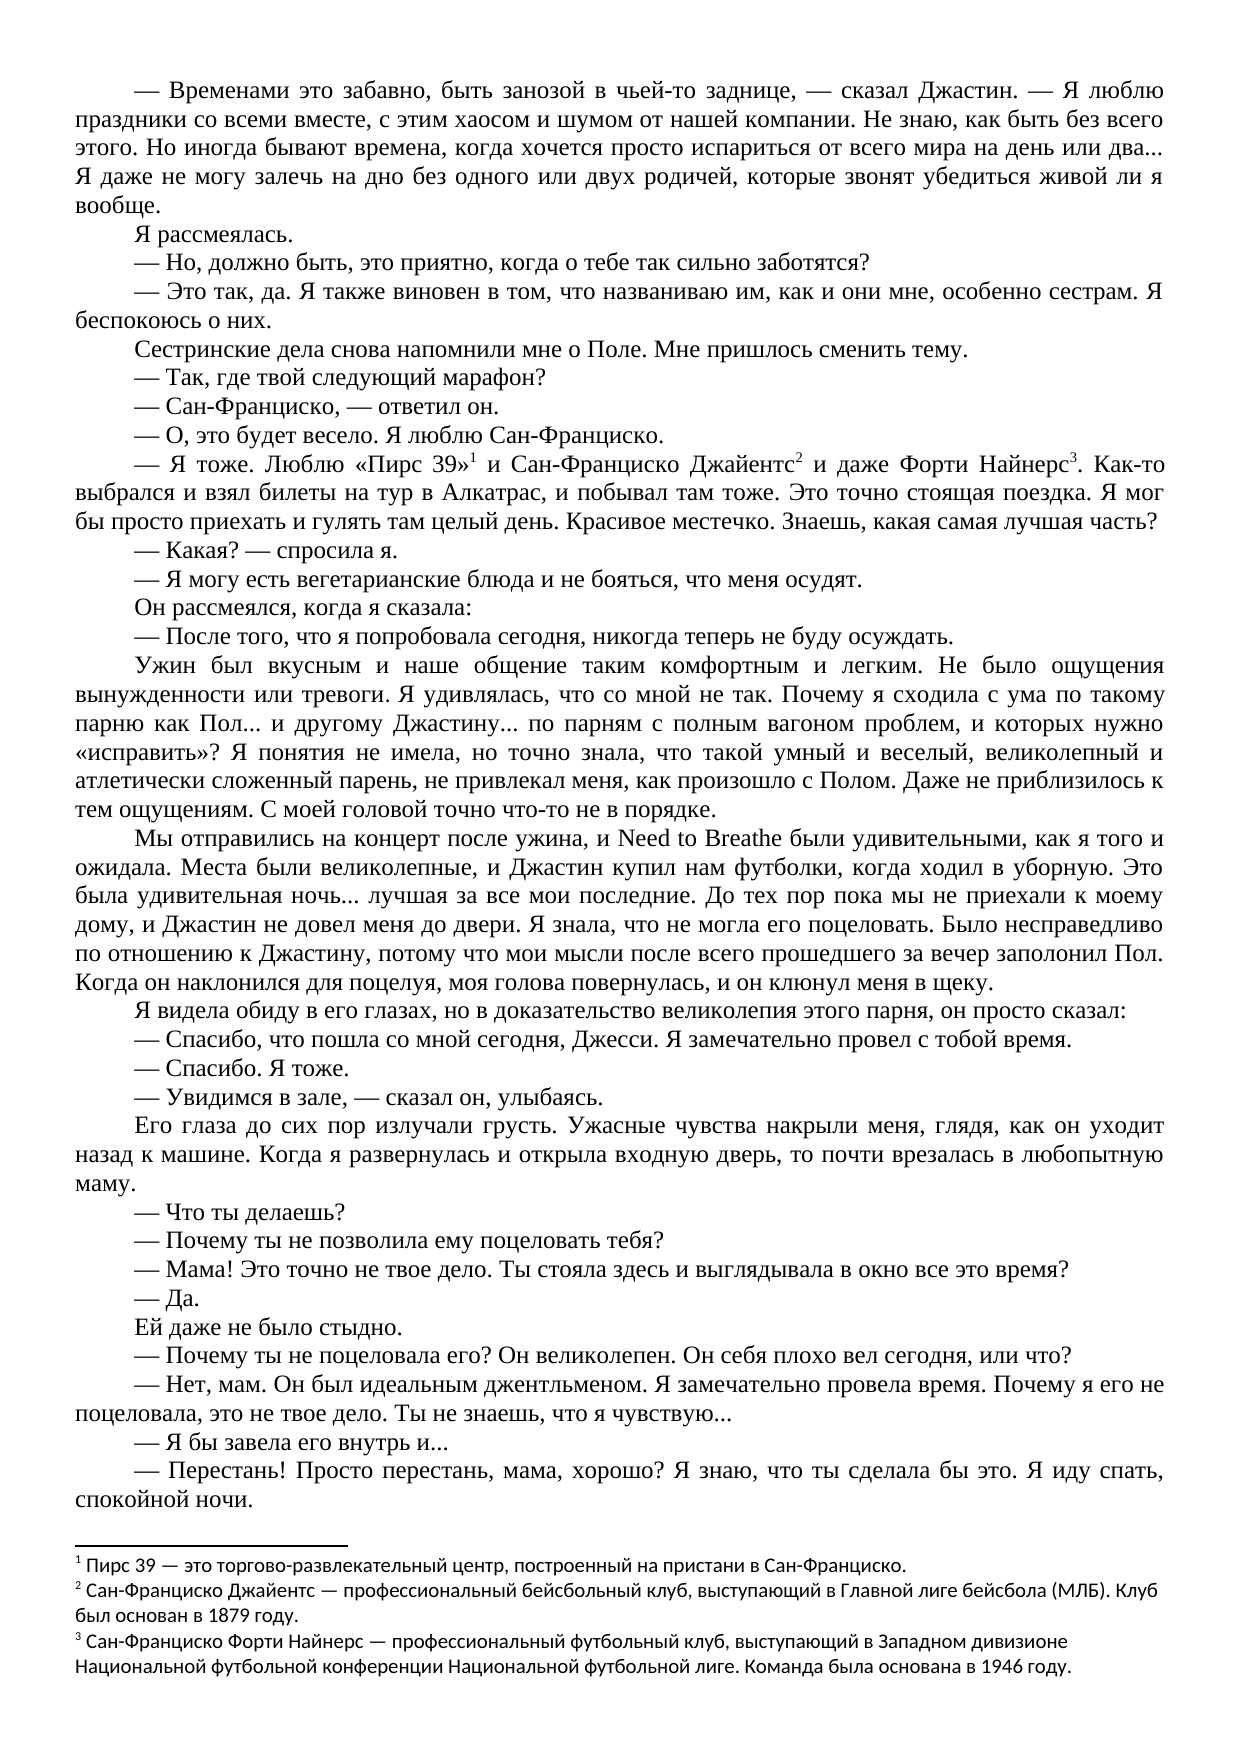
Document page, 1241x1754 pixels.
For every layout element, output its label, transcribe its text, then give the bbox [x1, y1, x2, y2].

text — После того, что я попробовала сегодня, никогда теперь не буду осуждать. [75, 621, 1165, 650]
text — Перестань! Просто перестань, мама, хорошо? Я знаю, что ты сделала бы это. Я иду спать, спокойной ночи. [75, 1456, 1165, 1513]
text Он рассмеялся, когда я сказала: [75, 592, 1165, 621]
text — Спасибо, что пошла со мной сегодня, Джесси. Я замечательно провел с тобой время. [75, 1024, 1165, 1053]
text Его глаза до сих пор излучали грусть. Ужасные чувства накрыли меня, глядя, как он уходит назад к машине. Когда я развернулась и открыла входную дверь, то почти врезалась в любопытную маму. [75, 1111, 1165, 1197]
text — Так, где твой следующий марафон? [75, 362, 1165, 391]
text — Я бы завела его внутрь и... [75, 1427, 1165, 1456]
text — Сан-Франциско, — ответил он. [75, 391, 1165, 420]
text — Я тоже. Люблю «Пирс 39» и Сан-Франциско Джайентс и даже Форти Найнерс. Как-то выбрался и взял билеты на тур в Алкатрас, и побывал там тоже. Это точно стоящая поездка. Я мог бы просто приехать и гулять там целый день. Красивое местечко. Знаешь, какая самая лучшая часть? [75, 449, 1165, 535]
text Мы отправились на концерт после ужина, и Need to Breathe были удивительными, как я того и ожидала. Места были великолепные, и Джастин купил нам футболки, когда ходил в уборную. Это была удивительная ночь... лучшая за все мои последние. До тех пор пока мы не приехали к моему дому, и Джастин не довел меня до двери. Я знала, что не могла его поцеловать. Было несправедливо по отношению к Джастину, потому что мои мысли после всего прошедшего за вечер заполонил Пол. Когда он наклонился для поцелуя, моя голова повернулась, и он клюнул меня в щеку. [75, 823, 1165, 996]
text — Но, должно быть, это приятно, когда о тебе так сильно заботятся? [75, 247, 1165, 276]
text — Увидимся в зале, — сказал он, улыбаясь. [75, 1082, 1165, 1111]
text — Спасибо. Я тоже. [75, 1053, 1165, 1082]
text — Какая? — спросила я. [75, 535, 1165, 564]
text — Это так, да. Я также виновен в том, что названиваю им, как и они мне, особенно сестрам. Я беспокоюсь о них. [75, 276, 1165, 334]
text — Нет, мам. Он был идеальным джентльменом. Я замечательно провела время. Почему я его не поцеловала, это не твое дело. Ты не знаешь, что я чувствую... [75, 1369, 1165, 1427]
text Я видела обиду в его глазах, но в доказательство великолепия этого парня, он просто сказал: [75, 996, 1165, 1024]
text Сестринские дела снова напомнили мне о Поле. Мне пришлось сменить тему. [75, 334, 1165, 362]
text — Я могу есть вегетарианские блюда и не бояться, что меня осудят. [75, 564, 1165, 592]
text — Да. [75, 1283, 1165, 1312]
text — О, это будет весело. Я люблю Сан-Франциско. [75, 420, 1165, 449]
text — Временами это забавно, быть занозой в чьей-то заднице, — сказал Джастин. — Я люблю праздники со всеми вместе, с этим хаосом и шумом от нашей компании. Не знаю, как быть без всего этого. Но иногда бывают времена, когда хочется просто испариться от всего мира на день или два... Я даже не могу залечь на дно без одного или двух родичей, которые звонят убедиться живой ли я вообще. [75, 75, 1165, 219]
text — Почему ты не поцеловала его? Он великолепен. Он себя плохо вел сегодня, или что? [75, 1341, 1165, 1369]
text — Что ты делаешь? [75, 1197, 1165, 1226]
text Я рассмеялась. [75, 219, 1165, 247]
text — Почему ты не позволила ему поцеловать тебя? [75, 1226, 1165, 1254]
text — Мама! Это точно не твое дело. Ты стояла здесь и выглядывала в окно все это время? [75, 1254, 1165, 1283]
text Ужин был вкусным и наше общение таким комфортным и легким. Не было ощущения вынужденности или тревоги. Я удивлялась, что со мной не так. Почему я сходила с ума по такому парню как Пол... и другому Джастину... по парням с полным вагоном проблем, и которых нужно «исправить»? Я понятия не имела, но точно знала, что такой умный и веселый, великолепный и атлетически сложенный парень, не привлекал меня, как произошло с Полом. Даже не приблизилось к тем ощущениям. С моей головой точно что-то не в порядке. [75, 650, 1165, 823]
text Ей даже не было стыдно. [75, 1312, 1165, 1341]
